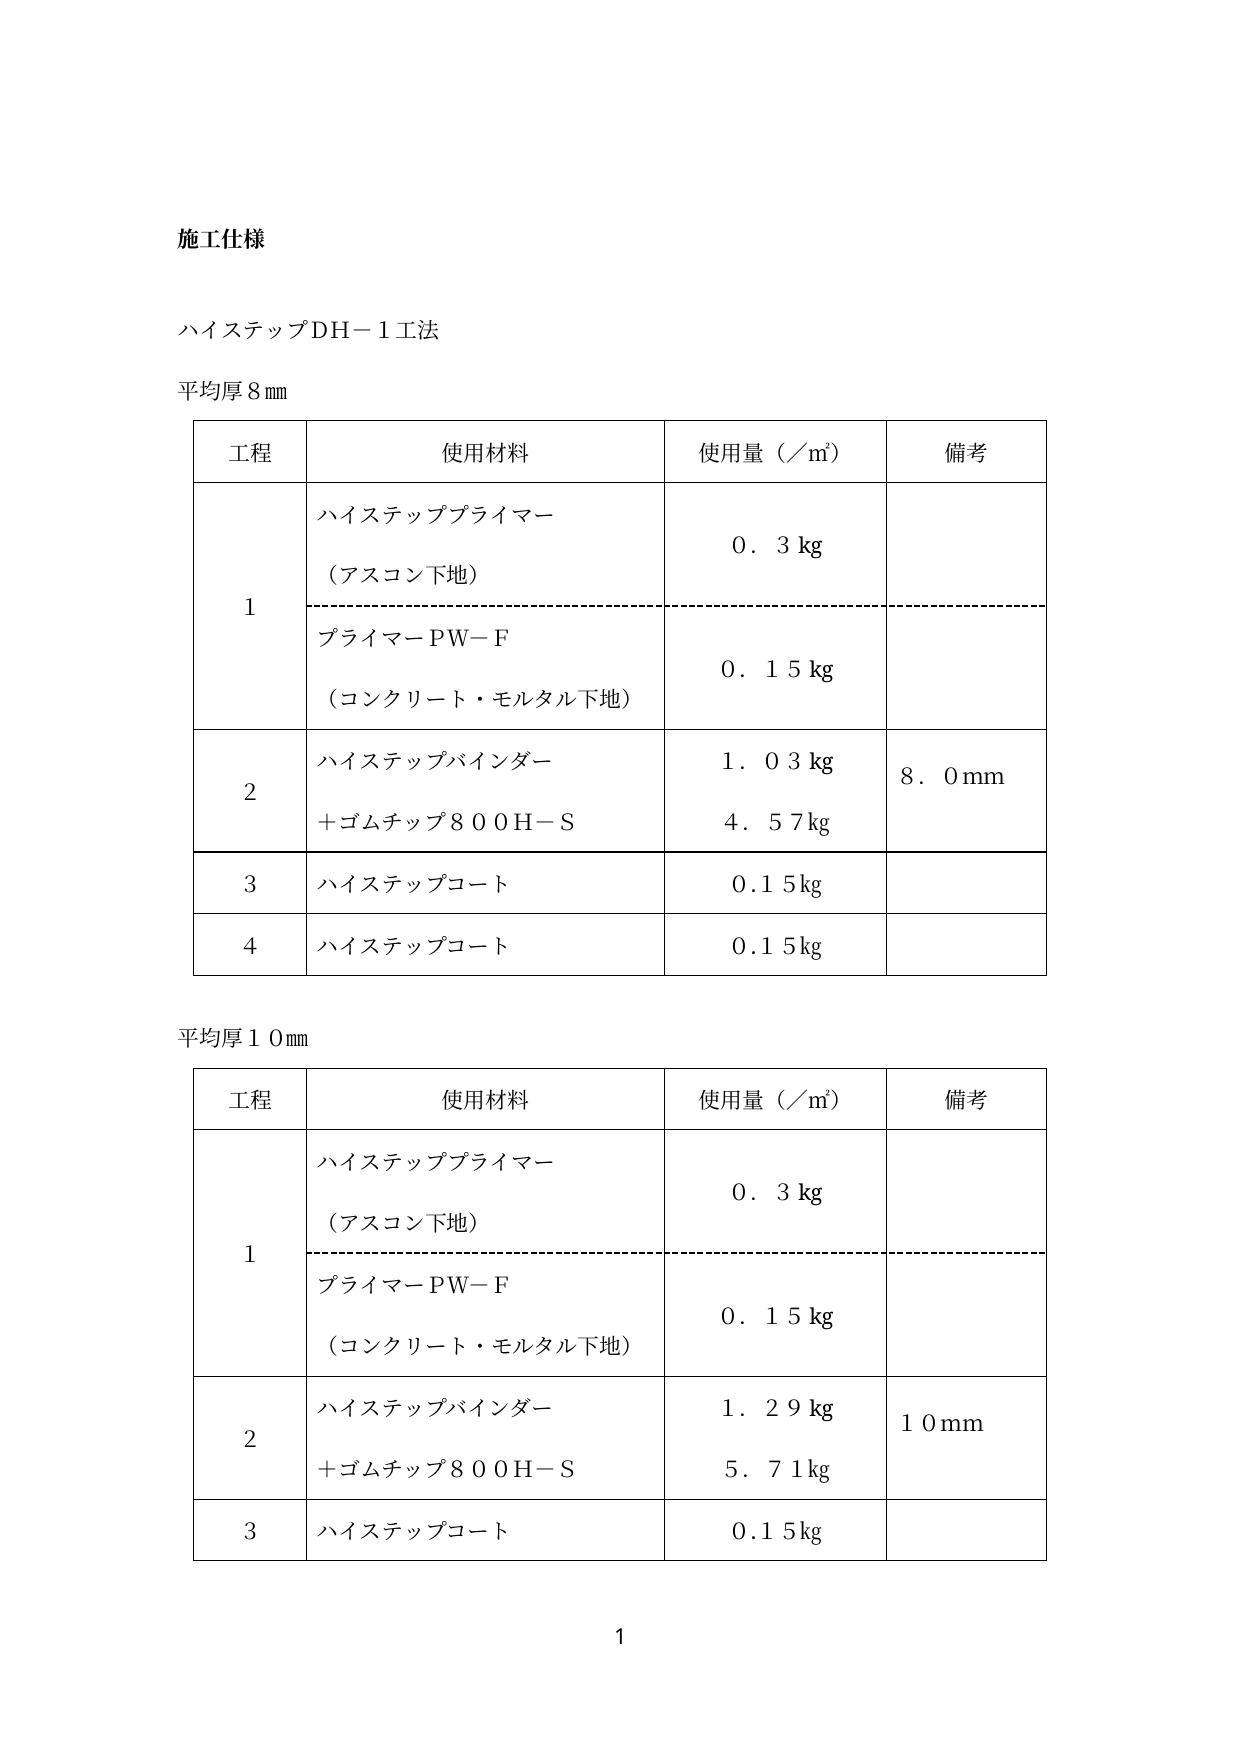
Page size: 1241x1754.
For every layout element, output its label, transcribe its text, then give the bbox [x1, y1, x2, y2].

table_cell プライマーＰＷ－Ｆ （コンクリート・モルタル下地） [307, 1252, 664, 1376]
table_cell ３ [194, 1500, 306, 1560]
table_cell [887, 605, 1046, 729]
table_cell ０.１５㎏ [665, 853, 886, 913]
text ハイステップＤＨ－１工法 [177, 299, 1063, 359]
table_cell １．２９kg ５．７１㎏ [665, 1377, 886, 1498]
table_cell [887, 1130, 1046, 1252]
table_header 使用材料 [307, 421, 664, 482]
table_cell ハイステップコート [307, 853, 664, 913]
table_header 備考 [887, 1069, 1046, 1129]
table_cell １０ｍｍ [887, 1377, 1046, 1498]
table_cell １ [194, 483, 306, 729]
text 施工仕様 [177, 207, 1063, 268]
table_header 備考 [887, 421, 1046, 482]
table_cell ハイステップコート [307, 914, 664, 975]
table_cell ハイステップバインダー ＋ゴムチップ８００Ｈ－Ｓ [307, 730, 664, 851]
table_cell ０．３kg [665, 1130, 886, 1252]
table_cell ハイステッププライマー （アスコン下地） [307, 1130, 664, 1252]
table_cell ０．１５kg [665, 605, 886, 729]
table_header 工程 [194, 421, 306, 482]
table_cell ４ [194, 914, 306, 975]
table_cell ハイステップコート [307, 1500, 664, 1560]
table_cell ２ [194, 730, 306, 851]
table_cell １ [194, 1130, 306, 1376]
table_cell [887, 853, 1046, 913]
text 平均厚１０㎜ [177, 1007, 1063, 1067]
table_cell プライマーＰＷ－Ｆ （コンクリート・モルタル下地） [307, 605, 664, 729]
table_cell ０．３kg [665, 483, 886, 605]
table_cell ２ [194, 1377, 306, 1498]
table_cell [887, 1252, 1046, 1376]
table_header 工程 [194, 1069, 306, 1129]
table_cell １．０３kg ４．５７㎏ [665, 730, 886, 851]
table_cell ８．０ｍｍ [887, 730, 1046, 851]
table_header 使用量（／㎡） [665, 421, 886, 482]
table_header 使用量（／㎡） [665, 1069, 886, 1129]
table_cell ハイステップバインダー ＋ゴムチップ８００Ｈ－Ｓ [307, 1377, 664, 1498]
table_cell [887, 1500, 1046, 1560]
table_cell ０.１５㎏ [665, 1500, 886, 1560]
table_header 使用材料 [307, 1069, 664, 1129]
text 平均厚８㎜ [177, 359, 1063, 420]
table_cell ハイステッププライマー （アスコン下地） [307, 483, 664, 605]
table_cell ０．１５kg [665, 1252, 886, 1376]
table_cell [887, 483, 1046, 605]
table_cell ３ [194, 853, 306, 913]
table_cell ０.１５㎏ [665, 914, 886, 975]
table_cell [887, 914, 1046, 975]
